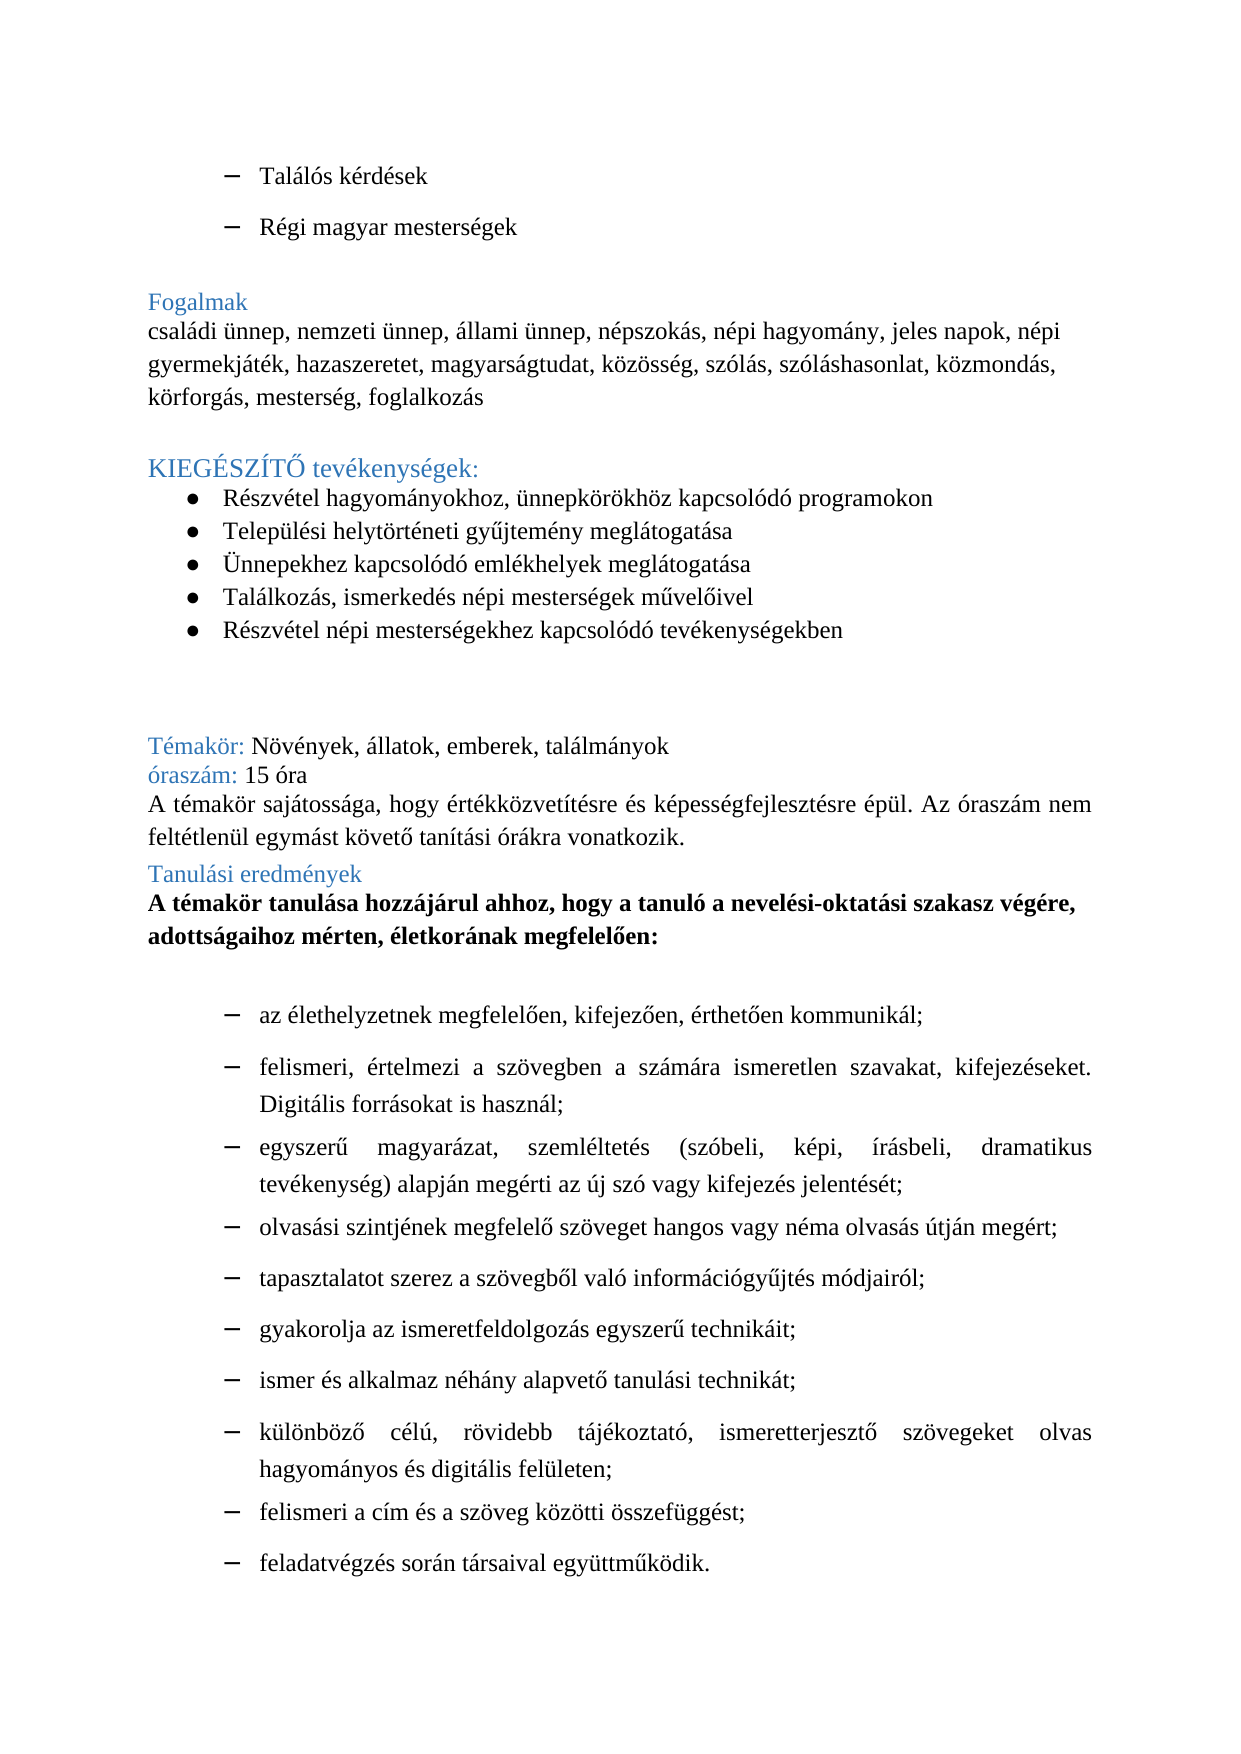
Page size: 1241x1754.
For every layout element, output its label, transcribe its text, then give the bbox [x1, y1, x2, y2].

list feladatvégzés során társaival együttműködik. [222, 1534, 1093, 1586]
subtitle Fogalmak [148, 287, 1093, 316]
subtitle Témakör: Növények, állatok, emberek, találmányok [148, 731, 1093, 760]
list Találkozás, ismerkedés népi mesterségek művelőivel [185, 582, 1093, 611]
list ismer és alkalmaz néhány alapvető tanulási technikát; [222, 1352, 1093, 1403]
list az élethelyzetnek megfelelően, kifejezően, érthetően kommunikál; [222, 987, 1093, 1038]
list Részvétel hagyományokhoz, ünnepkörökhöz kapcsolódó programokon [185, 483, 1093, 512]
list felismeri a cím és a szöveg közötti összefüggést; [222, 1483, 1093, 1534]
list Találós kérdések [222, 148, 1093, 199]
list Régi magyar mesterségek [222, 199, 1093, 250]
text A témakör sajátossága, hogy értékközvetítésre és képességfejlesztésre épül. Az óraszám nem feltétlenül egymást követő tanítási órákra vonatkozik. [148, 789, 1093, 851]
text A témakör tanulása hozzájárul ahhoz, hogy a tanuló a nevelési-oktatási szakasz végére, adottságaihoz mérten, életkorának megfelelően: [148, 888, 1093, 950]
list Települési helytörténeti gyűjtemény meglátogatása [185, 516, 1093, 545]
list felismeri, értelmezi a szövegben a számára ismeretlen szavakat, kifejezéseket. Digitális forrásokat is használ; [222, 1038, 1093, 1118]
list Ünnepekhez kapcsolódó emlékhelyek meglátogatása [185, 549, 1093, 578]
list tapasztalatot szerez a szövegből való információgyűjtés módjairól; [222, 1249, 1093, 1301]
list különböző célú, rövidebb tájékoztató, ismeretterjesztő szövegeket olvas hagyományos és digitális felületen; [222, 1403, 1093, 1483]
list olvasási szintjének megfelelő szöveget hangos vagy néma olvasás útján megért; [222, 1198, 1093, 1249]
list Részvétel népi mesterségekhez kapcsolódó tevékenységekben [185, 615, 1093, 644]
text családi ünnep, nemzeti ünnep, állami ünnep, népszokás, népi hagyomány, jeles napok, népi gyermekjáték, hazaszeretet, magyarságtudat, közösség, szólás, szóláshasonlat, közmondás, körforgás, mesterség, foglalkozás [148, 316, 1093, 411]
list gyakorolja az ismeretfeldolgozás egyszerű technikáit; [222, 1301, 1093, 1352]
list egyszerű magyarázat, szemléltetés (szóbeli, képi, írásbeli, dramatikus tevékenység) alapján megérti az új szó vagy kifejezés jelentését; [222, 1118, 1093, 1198]
subtitle KIEGÉSZÍTŐ tevékenységek: [148, 452, 1093, 483]
subtitle Tanulási eredmények [148, 859, 1093, 888]
subtitle óraszám: 15 óra [148, 760, 1093, 789]
